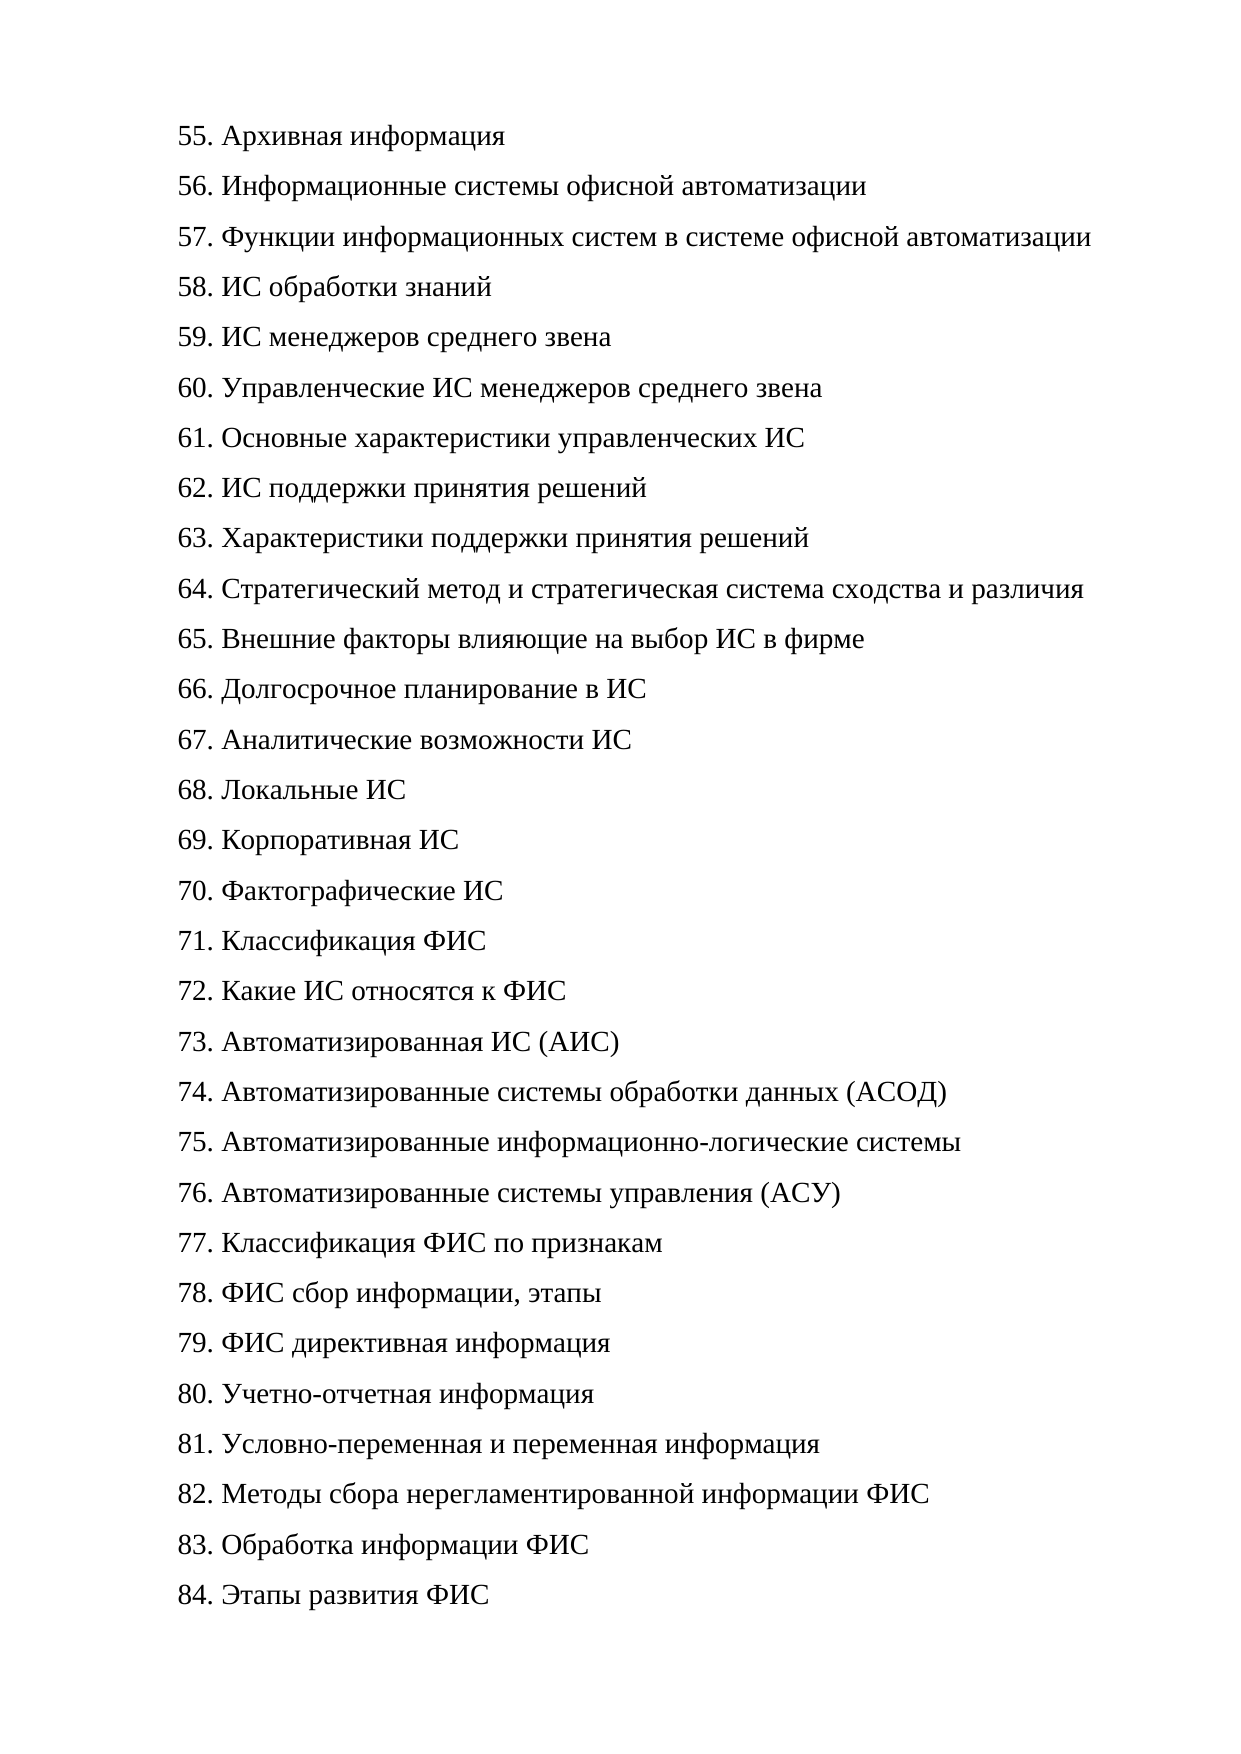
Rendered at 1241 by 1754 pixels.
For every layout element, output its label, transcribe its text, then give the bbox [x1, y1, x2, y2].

text 78. ФИС сбор информации, этапы [177, 1275, 1152, 1309]
text 59. ИС менеджеров среднего звена [177, 319, 1152, 353]
text 80. Учетно-отчетная информация [177, 1376, 1152, 1409]
text 83. Обработка информации ФИС [177, 1527, 1152, 1560]
text 77. Классификация ФИС по признакам [177, 1225, 1152, 1258]
text 64. Стратегический метод и стратегическая система сходства и различия [177, 571, 1152, 604]
text 61. Основные характеристики управленческих ИС [177, 420, 1152, 453]
text 84. Этапы развития ФИС [177, 1577, 1152, 1611]
text 82. Методы сбора нерегламентированной информации ФИС [177, 1477, 1152, 1510]
text 71. Классификация ФИС [177, 923, 1152, 957]
text 73. Автоматизированная ИС (АИС) [177, 1024, 1152, 1057]
text 75. Автоматизированные информационно-логические системы [177, 1124, 1152, 1158]
text 57. Функции информационных систем в системе офисной автоматизации [177, 219, 1152, 252]
text 69. Корпоративная ИС [177, 822, 1152, 856]
text 62. ИС поддержки принятия решений [177, 470, 1152, 504]
text 81. Условно-переменная и переменная информация [177, 1426, 1152, 1460]
text 76. Автоматизированные системы управления (АСУ) [177, 1175, 1152, 1208]
text 55. Архивная информация [177, 118, 1152, 152]
text 60. Управленческие ИС менеджеров среднего звена [177, 370, 1152, 403]
text 58. ИС обработки знаний [177, 269, 1152, 303]
text 56. Информационные системы офисной автоматизации [177, 168, 1152, 202]
text 67. Аналитические возможности ИС [177, 722, 1152, 755]
text 63. Характеристики поддержки принятия решений [177, 521, 1152, 554]
text 66. Долгосрочное планирование в ИС [177, 672, 1152, 705]
text 68. Локальные ИС [177, 772, 1152, 806]
text 79. ФИС директивная информация [177, 1326, 1152, 1359]
text 74. Автоматизированные системы обработки данных (АСОД) [177, 1074, 1152, 1108]
text 72. Какие ИС относятся к ФИС [177, 973, 1152, 1007]
text 65. Внешние факторы влияющие на выбор ИС в фирме [177, 621, 1152, 655]
text 70. Фактографические ИС [177, 873, 1152, 906]
